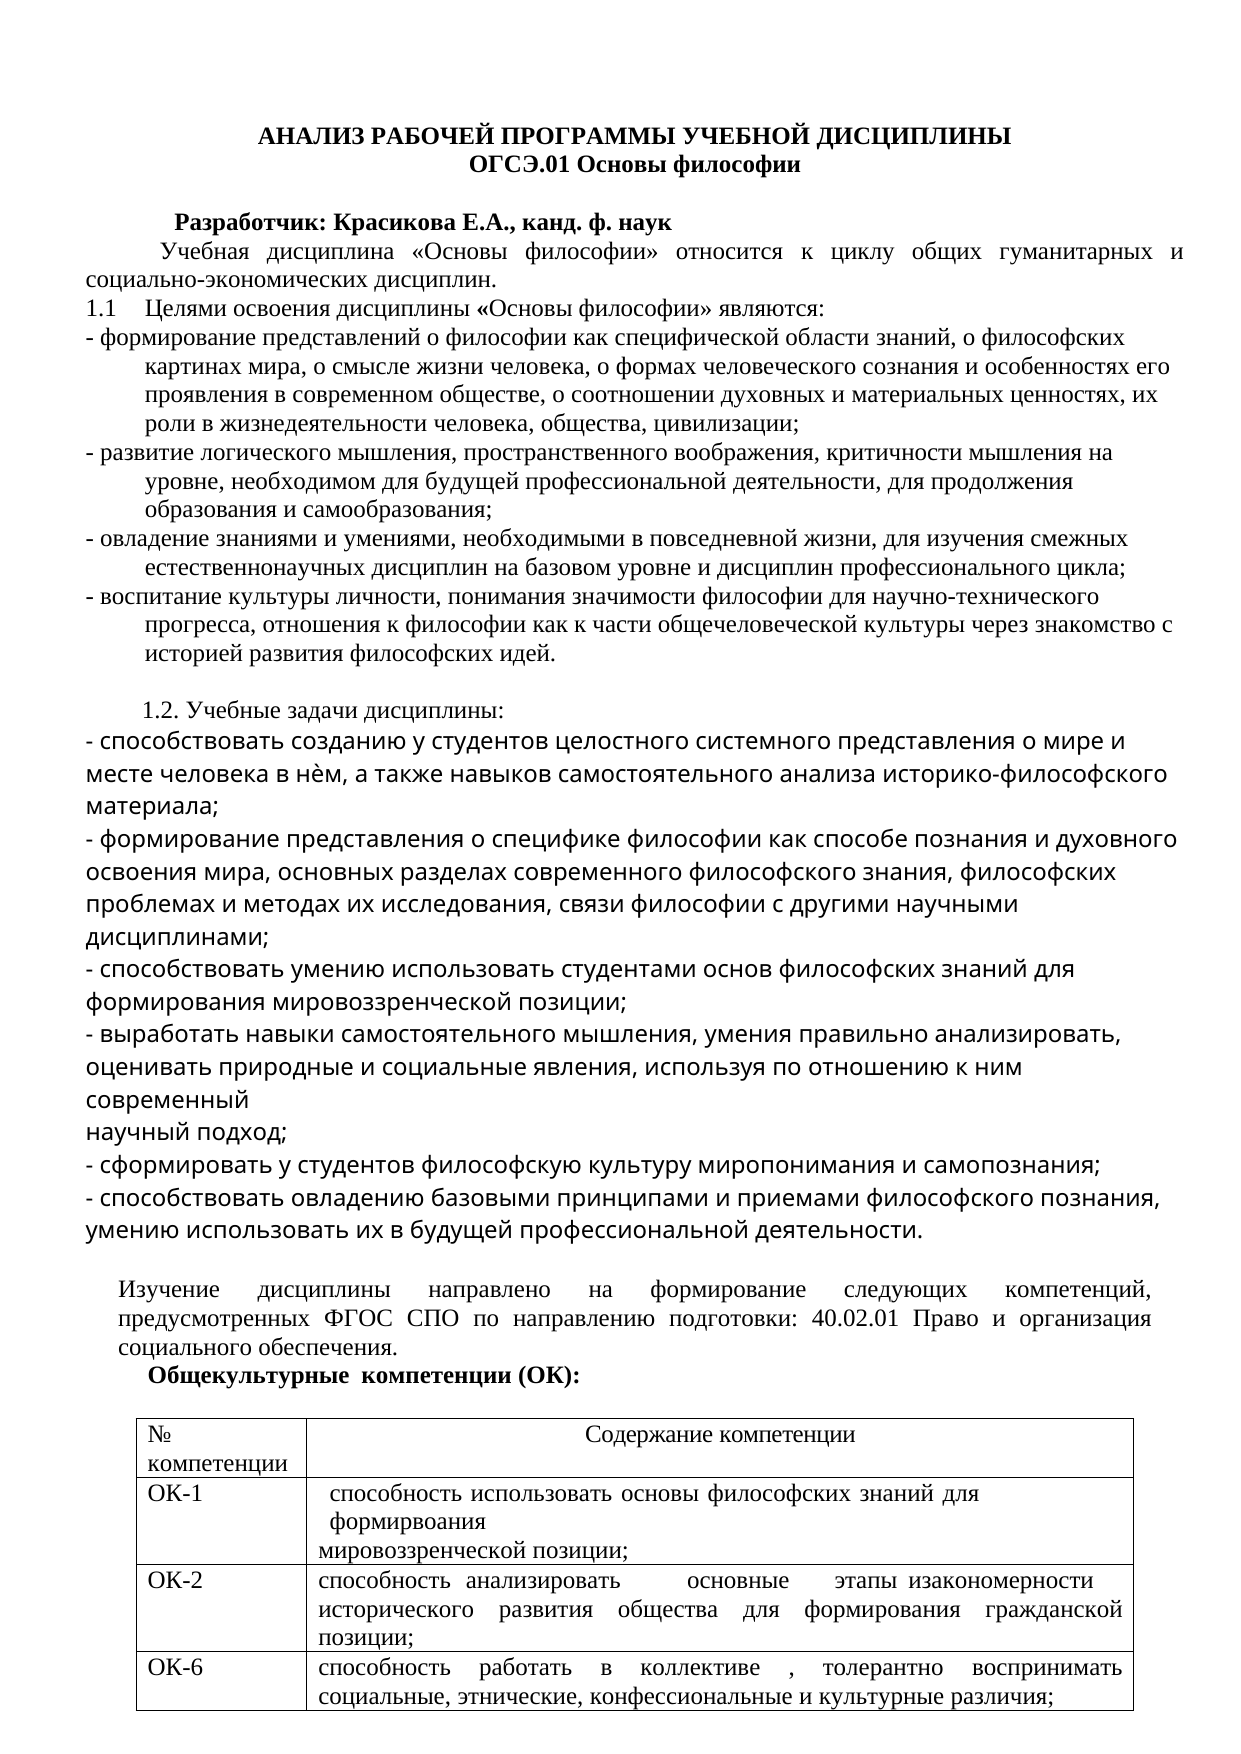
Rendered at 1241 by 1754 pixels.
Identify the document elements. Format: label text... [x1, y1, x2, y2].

text - способствовать созданию у студентов целостного системного представления о мире и [85, 724, 1184, 756]
text АНАЛИЗ РАБОЧЕЙ ПРОГРАММЫ УЧЕБНОЙ ДИСЦИПЛИНЫ [85, 121, 1184, 149]
list - формирование представлений о философии как специфической области знаний, о философских картинах мира, о смысле жизни человека, о формах человеческого сознания и особенностях его проявления в современном обществе, о соотношении духовных и материальных ценностях, их роли в жизнедеятельности человека, общества, цивилизации; [85, 322, 1184, 437]
text - выработать навыки самостоятельного мышления, умения правильно анализировать, [85, 1017, 1184, 1050]
text 1.2. Учебные задачи дисциплины: [85, 695, 1184, 724]
table_header № компетенции [137, 1419, 306, 1477]
text материала; [85, 789, 1184, 822]
text умению использовать их в будущей профессиональной деятельности. [85, 1213, 1184, 1246]
text Изучение дисциплины направлено на формирование следующих компетенций, предусмотренных ФГОС СПО по направлению подготовки: 40.02.01 Право и организация социального обеспечения. [118, 1274, 1152, 1361]
text - способствовать умению использовать студентами основ философских знаний для [85, 952, 1184, 985]
text проблемах и методах их исследования, связи философии с другими научными дисциплинами; [85, 887, 1184, 952]
table_cell способность использовать основы философских знаний для формирвоания мировоззренческой позиции; [307, 1478, 1133, 1564]
list - овладение знаниями и умениями, необходимыми в повседневной жизни, для изучения смежных естественнонаучных дисциплин на базовом уровне и дисциплин профессионального цикла; [85, 523, 1184, 581]
table_cell ОК-2 [137, 1565, 306, 1651]
table_cell способность работать в коллективе , толерантно воспринимать социальные, этнические, конфессиональные и культурные различия; [307, 1652, 1133, 1710]
text формирования мировоззренческой позиции; [85, 985, 1184, 1017]
text ОГСЭ.01 Основы философии [85, 149, 1184, 178]
text Разработчик: Красикова Е.А., канд. ф. наук [85, 207, 1184, 236]
text научный подход; [85, 1115, 1184, 1148]
text Учебная дисциплина «Основы философии» относится к циклу общих гуманитарных и социально-экономических дисциплин. [85, 236, 1184, 293]
table_cell ОК-1 [137, 1478, 306, 1564]
text освоения мира, основных разделах современного философского знания, философских [85, 854, 1184, 887]
text - формирование представления о специфике философии как способе познания и духовного [85, 822, 1184, 854]
text Общекультурные компетенции (ОК): [147, 1361, 1184, 1389]
table_cell ОК-6 [137, 1652, 306, 1710]
list - развитие логического мышления, пространственного воображения, критичности мышления на уровне, необходимом для будущей профессиональной деятельности, для продолжения образования и самообразования; [85, 437, 1184, 523]
list Целями освоения дисциплины «Основы философии» являются: [85, 293, 1184, 322]
list - воспитание культуры личности, понимания значимости философии для научно-технического прогресса, отношения к философии как к части общечеловеческой культуры через знакомство с историей развития философских идей. [85, 581, 1184, 667]
text - сформировать у студентов философскую культуру миропонимания и самопознания; [85, 1148, 1184, 1180]
text оценивать природные и социальные явления, используя по отношению к ним современный [85, 1050, 1184, 1115]
text - способствовать овладению базовыми принципами и приемами философского познания, [85, 1180, 1184, 1213]
table_cell способность анализировать основные этапы изакономерности исторического развития общества для формирования гражданской позиции; [307, 1565, 1133, 1651]
text месте человека в нѐм, а также навыков самостоятельного анализа историко-философского [85, 756, 1184, 789]
table_header Содержание компетенции [307, 1419, 1133, 1477]
